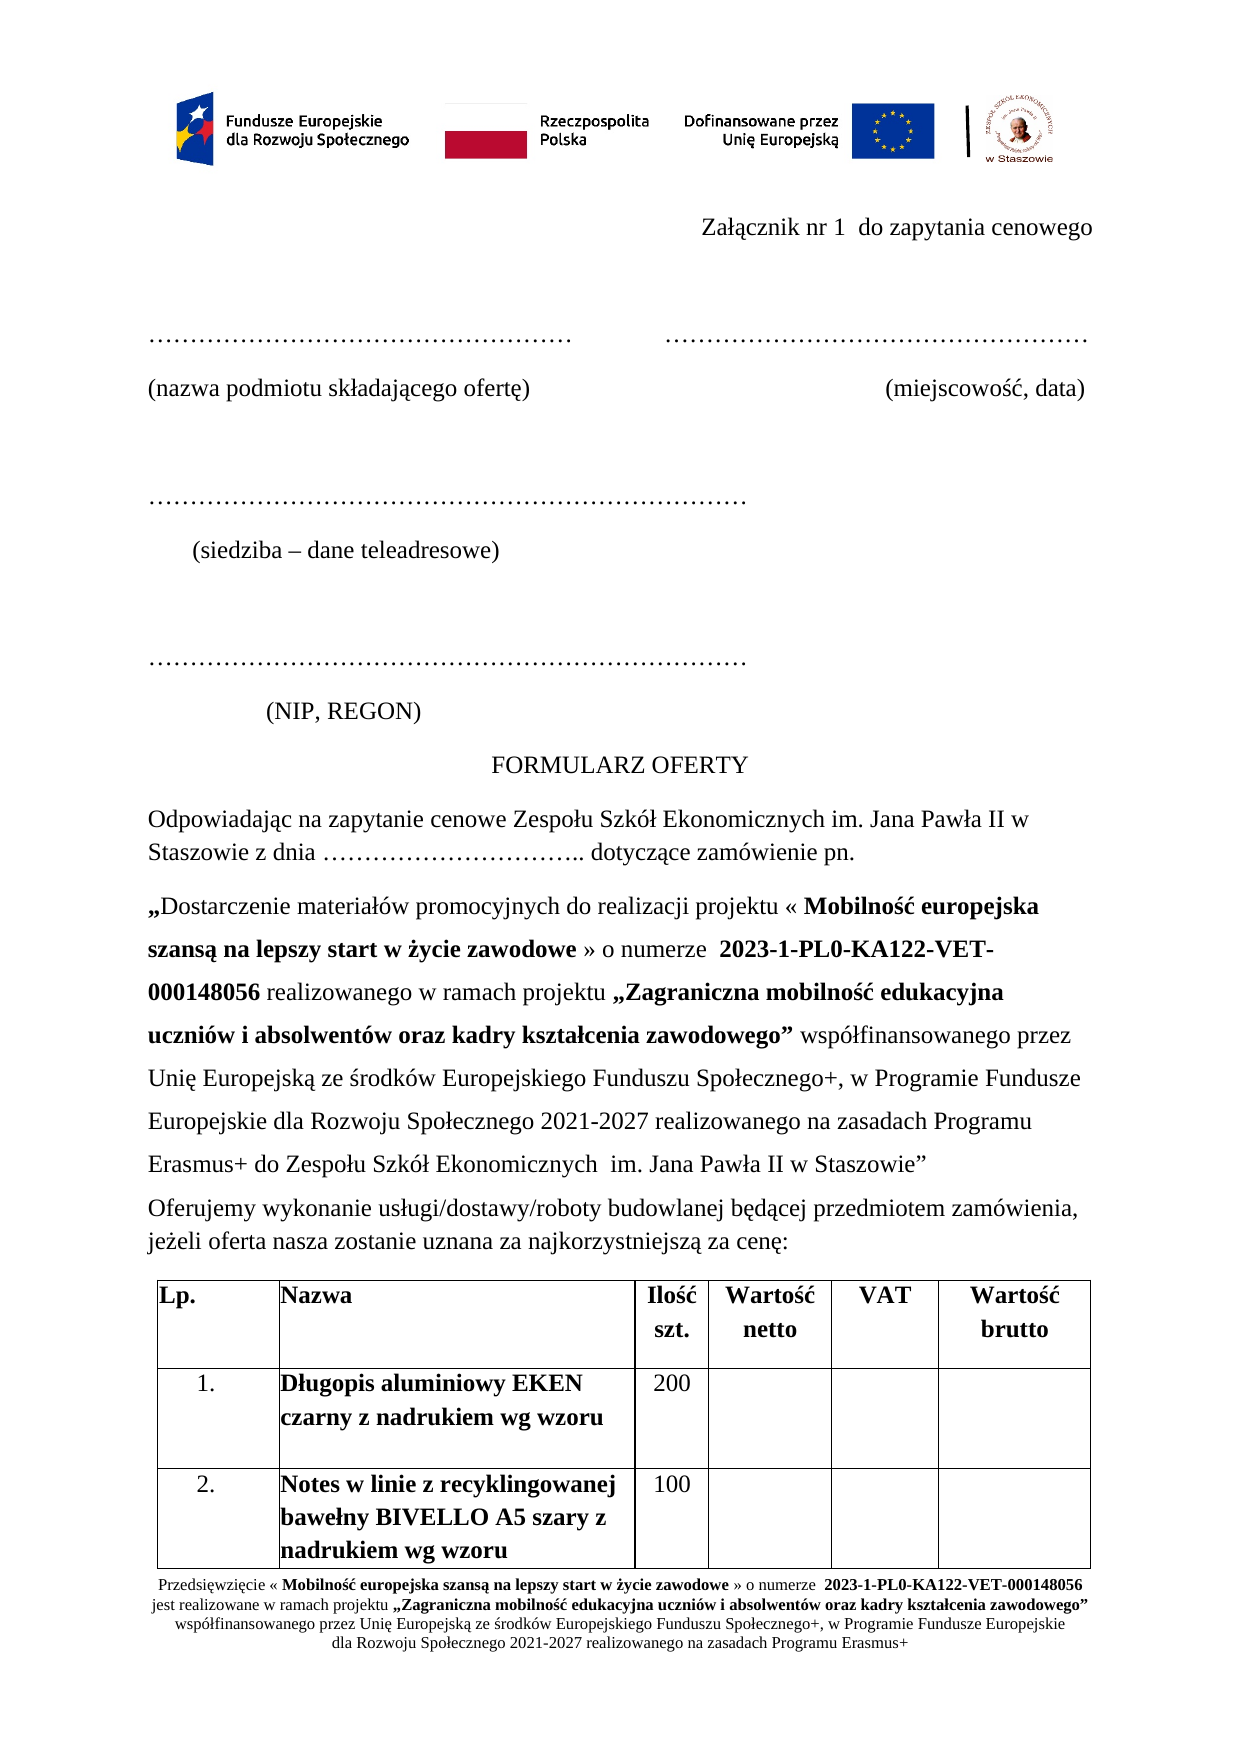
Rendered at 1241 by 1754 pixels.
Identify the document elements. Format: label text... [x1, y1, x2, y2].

text ……………………………………………………………… [148, 481, 1092, 509]
table_header Lp. [158, 1281, 279, 1367]
table_cell [832, 1369, 938, 1468]
table_cell [709, 1369, 831, 1468]
table_cell [939, 1369, 1090, 1468]
table_cell Notes w linie z recyklingowanej bawełny BIVELLO A5 szary z nadrukiem wg wzoru [280, 1469, 634, 1568]
table_header VAT [832, 1281, 938, 1367]
text „Dostarczenie materiałów promocyjnych do realizacji projektu « Mobilność europejska szansą na lepszy start w życie zawodowe » o numerze 2023-1-PL0-KA122-VET-000148056 realizowanego w ramach projektu „Zagraniczna mobilność edukacyjna uczniów i absolwentów oraz kadry kształcenia zawodowego” współfinansowanego przez Unię Europejską ze środków Europejskiego Funduszu Społecznego+, w Programie Fundusze Europejskie dla Rozwoju Społecznego 2021-2027 realizowanego na zasadach Programu Erasmus+ do Zespołu Szkół Ekonomicznych im. Jana Pawła II w Staszowie” [148, 891, 1092, 1178]
picture [985, 95, 1053, 162]
table_header Wartość netto [709, 1281, 831, 1367]
text …………………………………………… …………………………………………… [148, 319, 1092, 348]
table_header Ilość szt. [636, 1281, 708, 1367]
table_header Nazwa [280, 1281, 634, 1367]
table_cell 200 [636, 1369, 708, 1468]
table_cell [832, 1469, 938, 1568]
table_cell [158, 1469, 279, 1568]
table_cell [709, 1469, 831, 1568]
table_header Wartość brutto [939, 1281, 1090, 1367]
text FORMULARZ OFERTY [148, 750, 1092, 779]
picture [158, 73, 952, 184]
table_cell Długopis aluminiowy EKEN czarny z nadrukiem wg wzoru [280, 1369, 634, 1468]
text ……………………………………………………………… [148, 642, 1092, 671]
text (nazwa podmiotu składającego ofertę) (miejscowość, data) [148, 373, 1092, 402]
text (NIP, REGON) [266, 696, 1092, 725]
table_cell [158, 1369, 279, 1468]
text Załącznik nr 1 do zapytania cenowego [148, 212, 1092, 240]
table_cell [939, 1469, 1090, 1568]
text Oferujemy wykonanie usługi/dostawy/roboty budowlanej będącej przedmiotem zamówienia, jeżeli oferta nasza zostanie uznana za najkorzystniejszą za cenę: [148, 1193, 1092, 1254]
table_cell 100 [636, 1469, 708, 1568]
text Odpowiadając na zapytanie cenowe Zespołu Szkół Ekonomicznych im. Jana Pawła II w Staszowie z dnia ………………………….. dotyczące zamówienie pn. [148, 804, 1092, 866]
text (siedziba – dane teleadresowe) [192, 535, 1092, 563]
